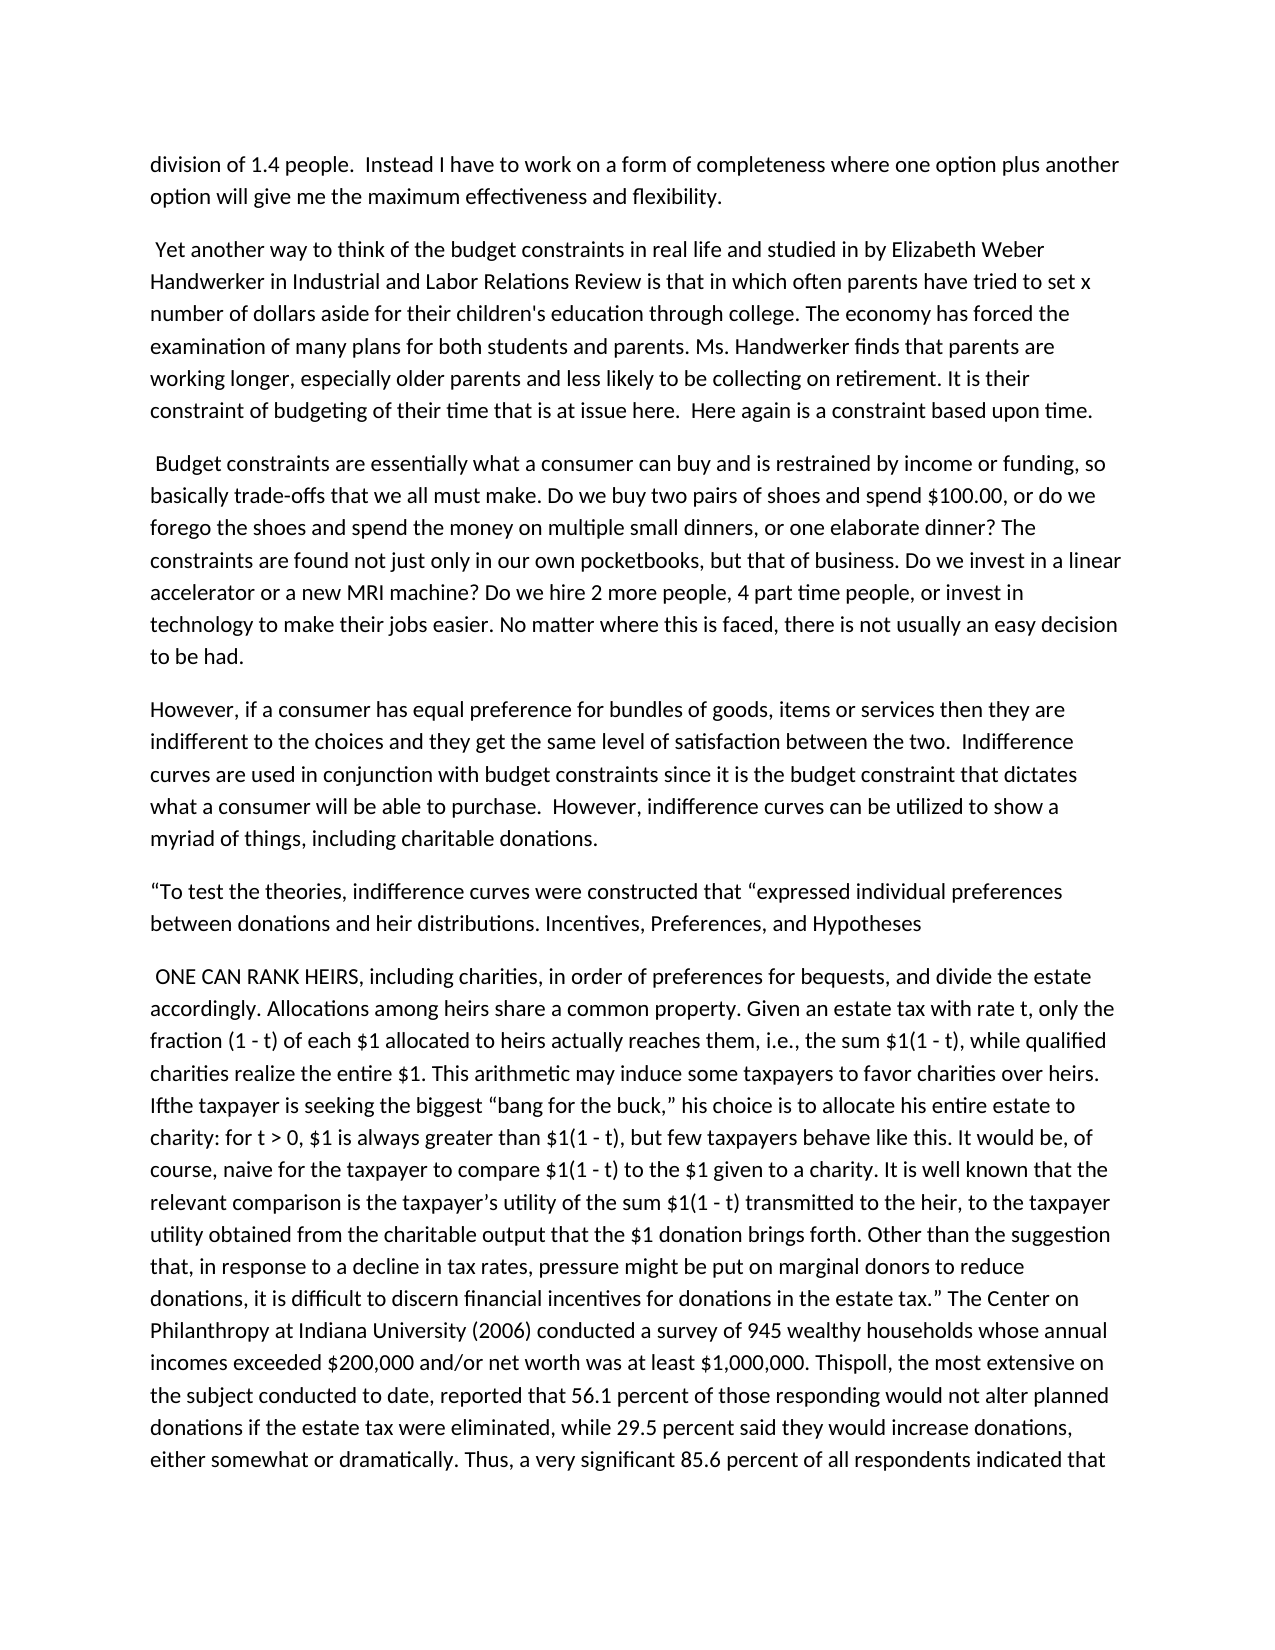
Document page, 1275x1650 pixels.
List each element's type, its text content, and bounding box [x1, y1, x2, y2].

text Budget constraints are essentially what a consumer can buy and is restrained by income or funding, so basically trade-offs that we all must make. Do we buy two pairs of shoes and spend $100.00, or do we forego the shoes and spend the money on multiple small dinners, or one elaborate dinner? The constraints are found not just only in our own pocketbooks, but that of business. Do we invest in a linear accelerator or a new MRI machine? Do we hire 2 more people, 4 part time people, or invest in technology to make their jobs easier. No matter where this is faced, there is not usually an easy decision to be had. [150, 449, 1125, 670]
text However, if a consumer has equal preference for bundles of goods, items or services then they are indifferent to the choices and they get the same level of satisfaction between the two. Indifference curves are used in conjunction with budget constraints since it is the budget constraint that dictates what a consumer will be able to purchase. However, indifference curves can be utilized to show a myriad of things, including charitable donations. [150, 695, 1125, 852]
text Yet another way to think of the budget constraints in real life and studied in by Elizabeth Weber Handwerker in Industrial and Labor Relations Review is that in which often parents have tried to set x number of dollars aside for their children's education through college. The economy has forced the examination of many plans for both students and parents. Ms. Handwerker finds that parents are working longer, especially older parents and less likely to be collecting on retirement. It is their constraint of budgeting of their time that is at issue here. Here again is a constraint based upon time. [150, 235, 1125, 424]
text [150, 150, 1125, 210]
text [150, 962, 1125, 1473]
text “To test the theories, indifference curves were constructed that “expressed individual preferences between donations and heir distributions. Incentives, Preferences, and Hypotheses [150, 877, 1125, 937]
